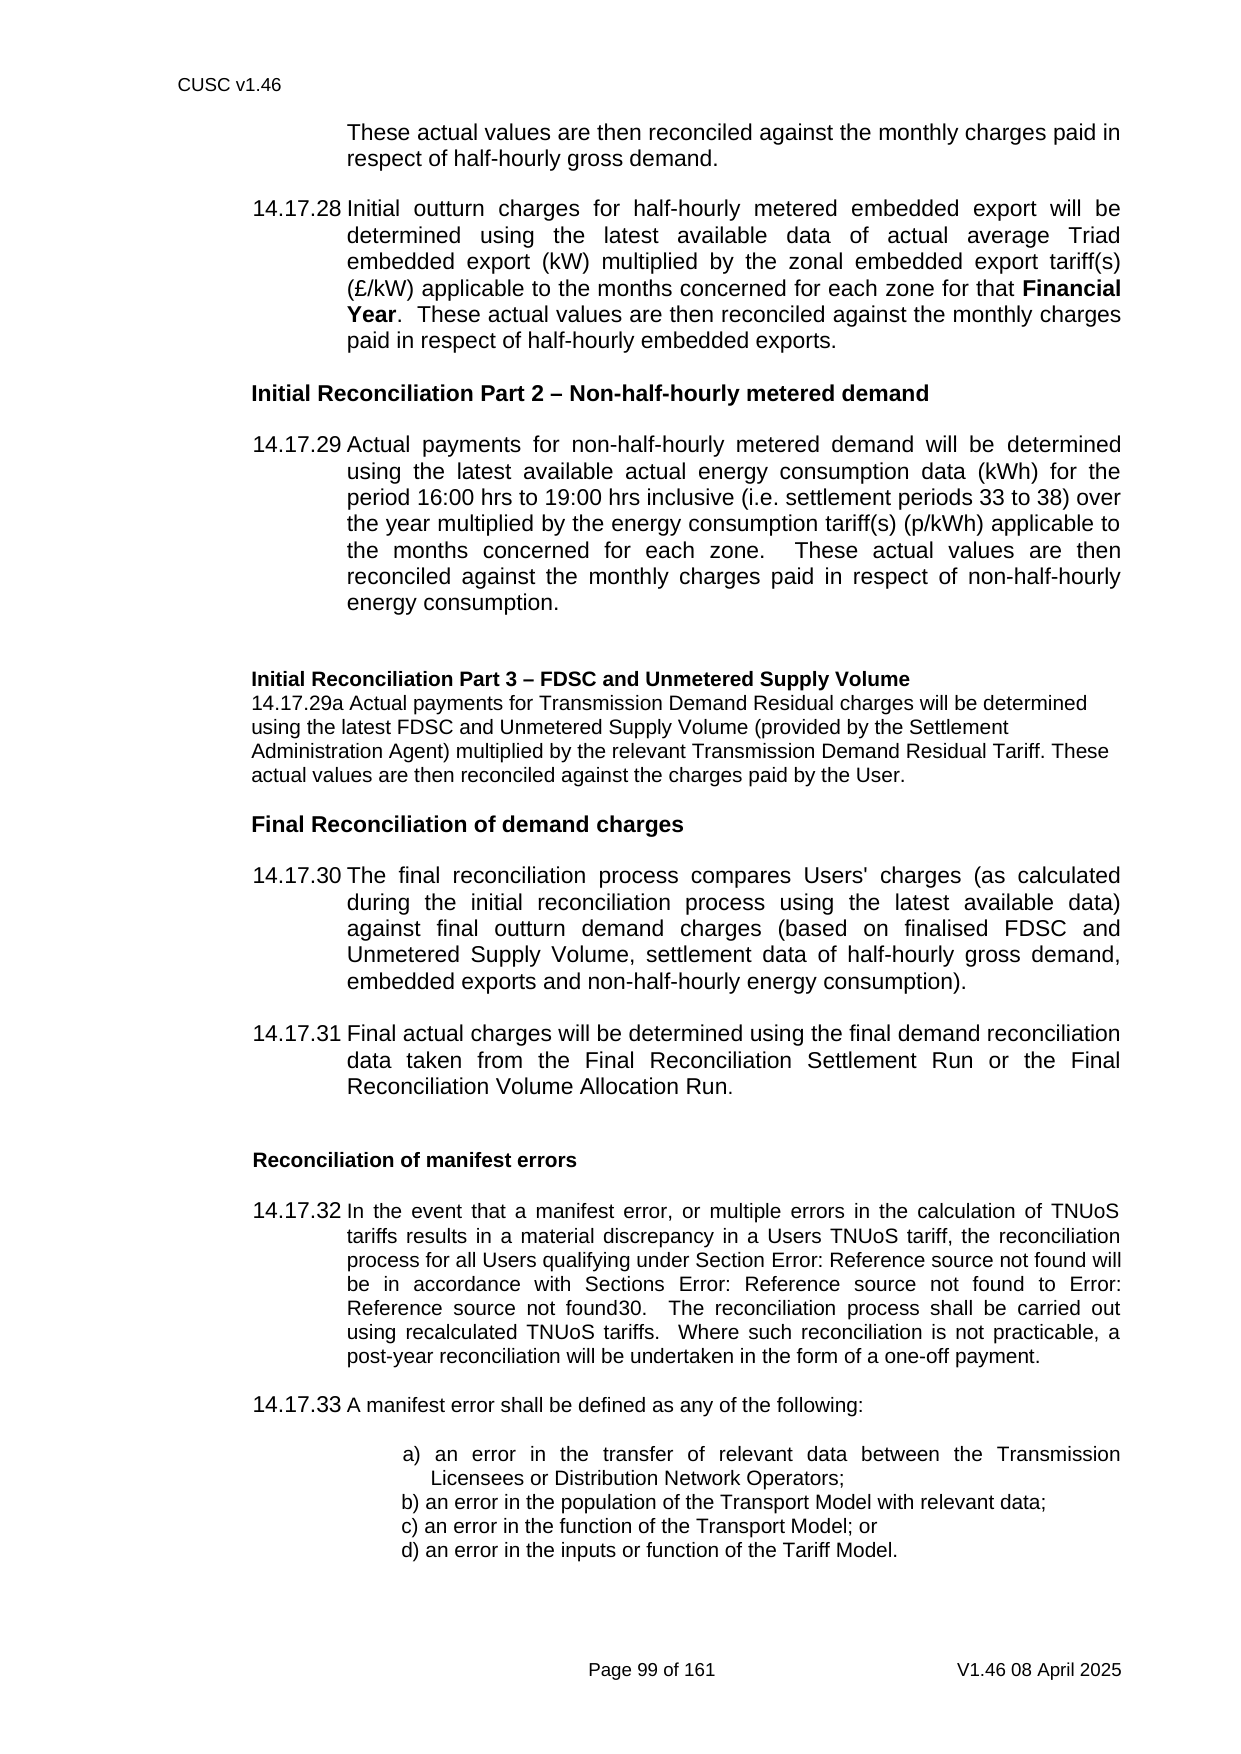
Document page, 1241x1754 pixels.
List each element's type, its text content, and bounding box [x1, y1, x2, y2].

list A manifest error shall be defined as any of the following: [252, 1391, 1121, 1418]
subtitle Final Reconciliation of demand charges [251, 811, 1121, 837]
text Reconciliation of manifest errors [251, 1148, 1121, 1172]
text b) an error in the population of the Transport Model with relevant data; [327, 1489, 1121, 1513]
subtitle Initial Reconciliation Part 2 – Non-half-hourly metered demand [251, 380, 1121, 406]
text a) an error in the transfer of relevant data between the Transmission Licensees or Distribution Network Operators; [402, 1442, 1121, 1489]
text 14.17.29a Actual payments for Transmission Demand Residual charges will be determined using the latest FDSC and Unmetered Supply Volume (provided by the Settlement Administration Agent) multiplied by the relevant Transmission Demand Residual Tariff. These actual values are then reconciled against the charges paid by the User. [251, 691, 1121, 787]
list Initial outturn charges for half-hourly metered embedded export will be determined using the latest available data of actual average Triad embedded export (kW) multiplied by the zonal embedded export tariff(s) (£/kW) applicable to the months concerned for each zone for that Financial Year. These actual values are then reconciled against the monthly charges paid in respect of half-hourly embedded exports. [252, 195, 1121, 353]
text d) an error in the inputs or function of the Tariff Model. [327, 1537, 1121, 1561]
list The final reconciliation process compares Users' charges (as calculated during the initial reconciliation process using the latest available data) against final outturn demand charges (based on finalised FDSC and Unmetered Supply Volume, settlement data of half-hourly gross demand, embedded exports and non-half-hourly energy consumption). [252, 862, 1121, 994]
list Actual payments for non-half-hourly metered demand will be determined using the latest available actual energy consumption data (kWh) for the period 16:00 hrs to 19:00 hrs inclusive (i.e. settlement periods 33 to 38) over the year multiplied by the energy consumption tariff(s) (p/kWh) applicable to the months concerned for each zone. These actual values are then reconciled against the monthly charges paid in respect of non-half-hourly energy consumption. [252, 431, 1121, 616]
text c) an error in the function of the Transport Model; or [327, 1513, 1121, 1537]
text Initial Reconciliation Part 3 – FDSC and Unmetered Supply Volume [251, 667, 1121, 691]
list Final actual charges will be determined using the final demand reconciliation data taken from the Final Reconciliation Settlement Run or the Final Reconciliation Volume Allocation Run. [252, 1020, 1121, 1099]
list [252, 119, 1121, 171]
